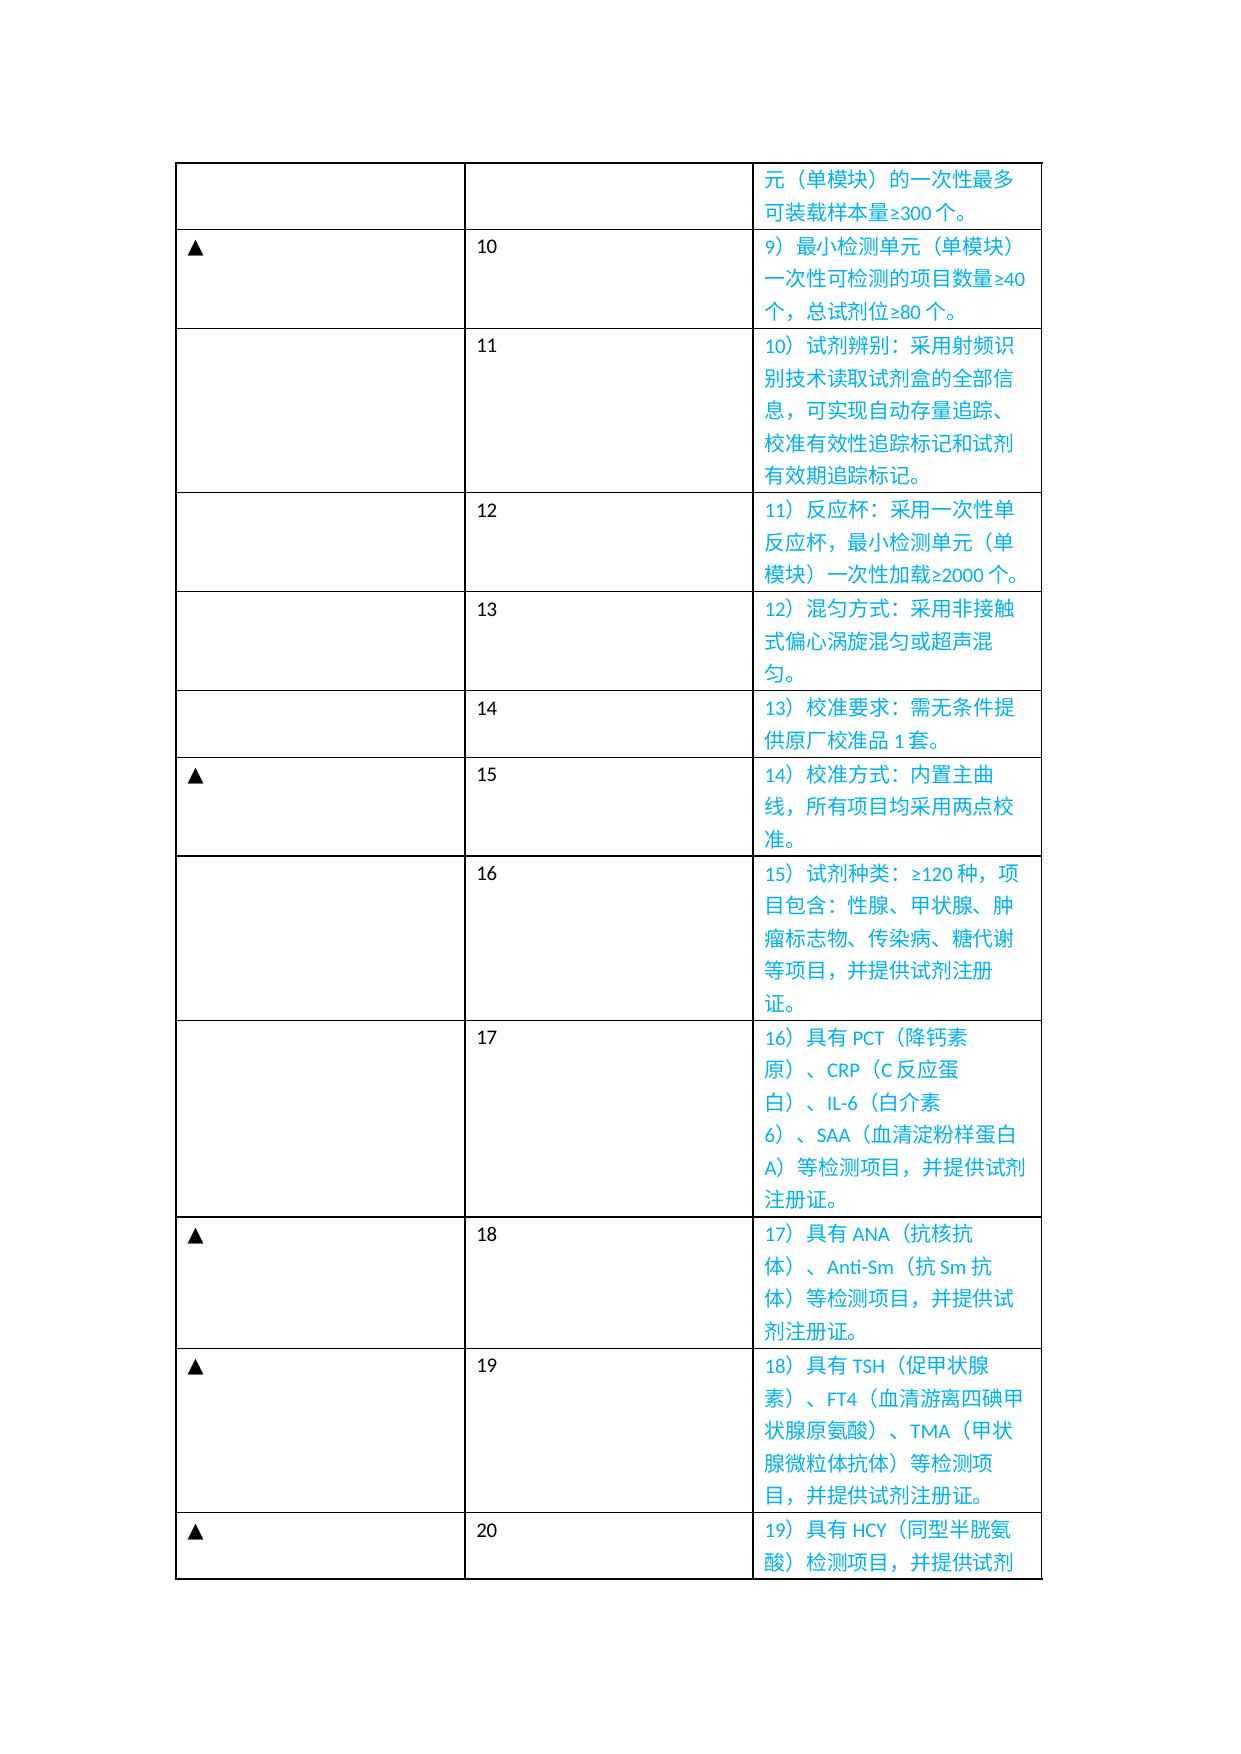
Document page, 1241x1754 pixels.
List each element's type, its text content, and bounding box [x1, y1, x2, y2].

table_cell 17 [466, 1021, 752, 1216]
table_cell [754, 164, 1041, 228]
table_cell 11）反应杯：采用一次性单反应杯，最小检测单元（单模块）一次性加载≥2000个。 [754, 493, 1041, 591]
table_cell 12 [466, 493, 752, 591]
table_cell ▲ [177, 1218, 464, 1348]
table_cell ▲ [177, 1513, 464, 1578]
table_cell 18）具有TSH（促甲状腺素）、FT4（血清游离四碘甲状腺原氨酸）、TMA（甲状腺微粒体抗体）等检测项目，并提供试剂注册证。 [754, 1349, 1041, 1512]
table_cell [177, 1021, 464, 1216]
table_cell 9）最小检测单元（单模块）一次性可检测的项目数量≥40个，总试剂位≥80个。 [754, 230, 1041, 328]
table_cell 14 [466, 691, 752, 756]
table_cell ▲ [177, 758, 464, 855]
table_cell 15）试剂种类：≥120种，项目包含：性腺、甲状腺、肿瘤标志物、传染病、糖代谢等项目，并提供试剂注册证。 [754, 857, 1041, 1019]
table_cell [177, 329, 464, 492]
table_cell [177, 164, 464, 228]
table_cell 16 [466, 857, 752, 1019]
table_cell 12）混匀方式：采用非接触式偏心涡旋混匀或超声混匀。 [754, 592, 1041, 690]
table_cell 14）校准方式：内置主曲线，所有项目均采用两点校准。 [754, 758, 1041, 855]
table_cell 19 [466, 1349, 752, 1512]
table_cell [177, 592, 464, 690]
table_cell 16）具有PCT（降钙素原）、CRP（C反应蛋白）、IL-6（白介素6）、SAA（血清淀粉样蛋白A）等检测项目，并提供试剂注册证。 [754, 1021, 1041, 1216]
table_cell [754, 1513, 1041, 1578]
table_cell 15 [466, 758, 752, 855]
table_cell [177, 691, 464, 756]
table_cell ▲ [177, 230, 464, 328]
table_cell 20 [466, 1513, 752, 1578]
table_cell 9 [466, 164, 752, 228]
table_cell 11 [466, 329, 752, 492]
table_cell ▲ [177, 1349, 464, 1512]
table_cell 17）具有ANA（抗核抗体）、Anti-Sm（抗Sm 抗体）等检测项目，并提供试剂注册证。 [754, 1218, 1041, 1348]
table_cell 10）试剂辨别：采用射频识别技术读取试剂盒的全部信息，可实现自动存量追踪、校准有效性追踪标记和试剂有效期追踪标记。 [754, 329, 1041, 492]
table_cell [177, 857, 464, 1019]
table_cell 13）校准要求：需无条件提供原厂校准品1套。 [754, 691, 1041, 756]
table_cell [177, 493, 464, 591]
table_cell 13 [466, 592, 752, 690]
table_cell 18 [466, 1218, 752, 1348]
table_cell 10 [466, 230, 752, 328]
